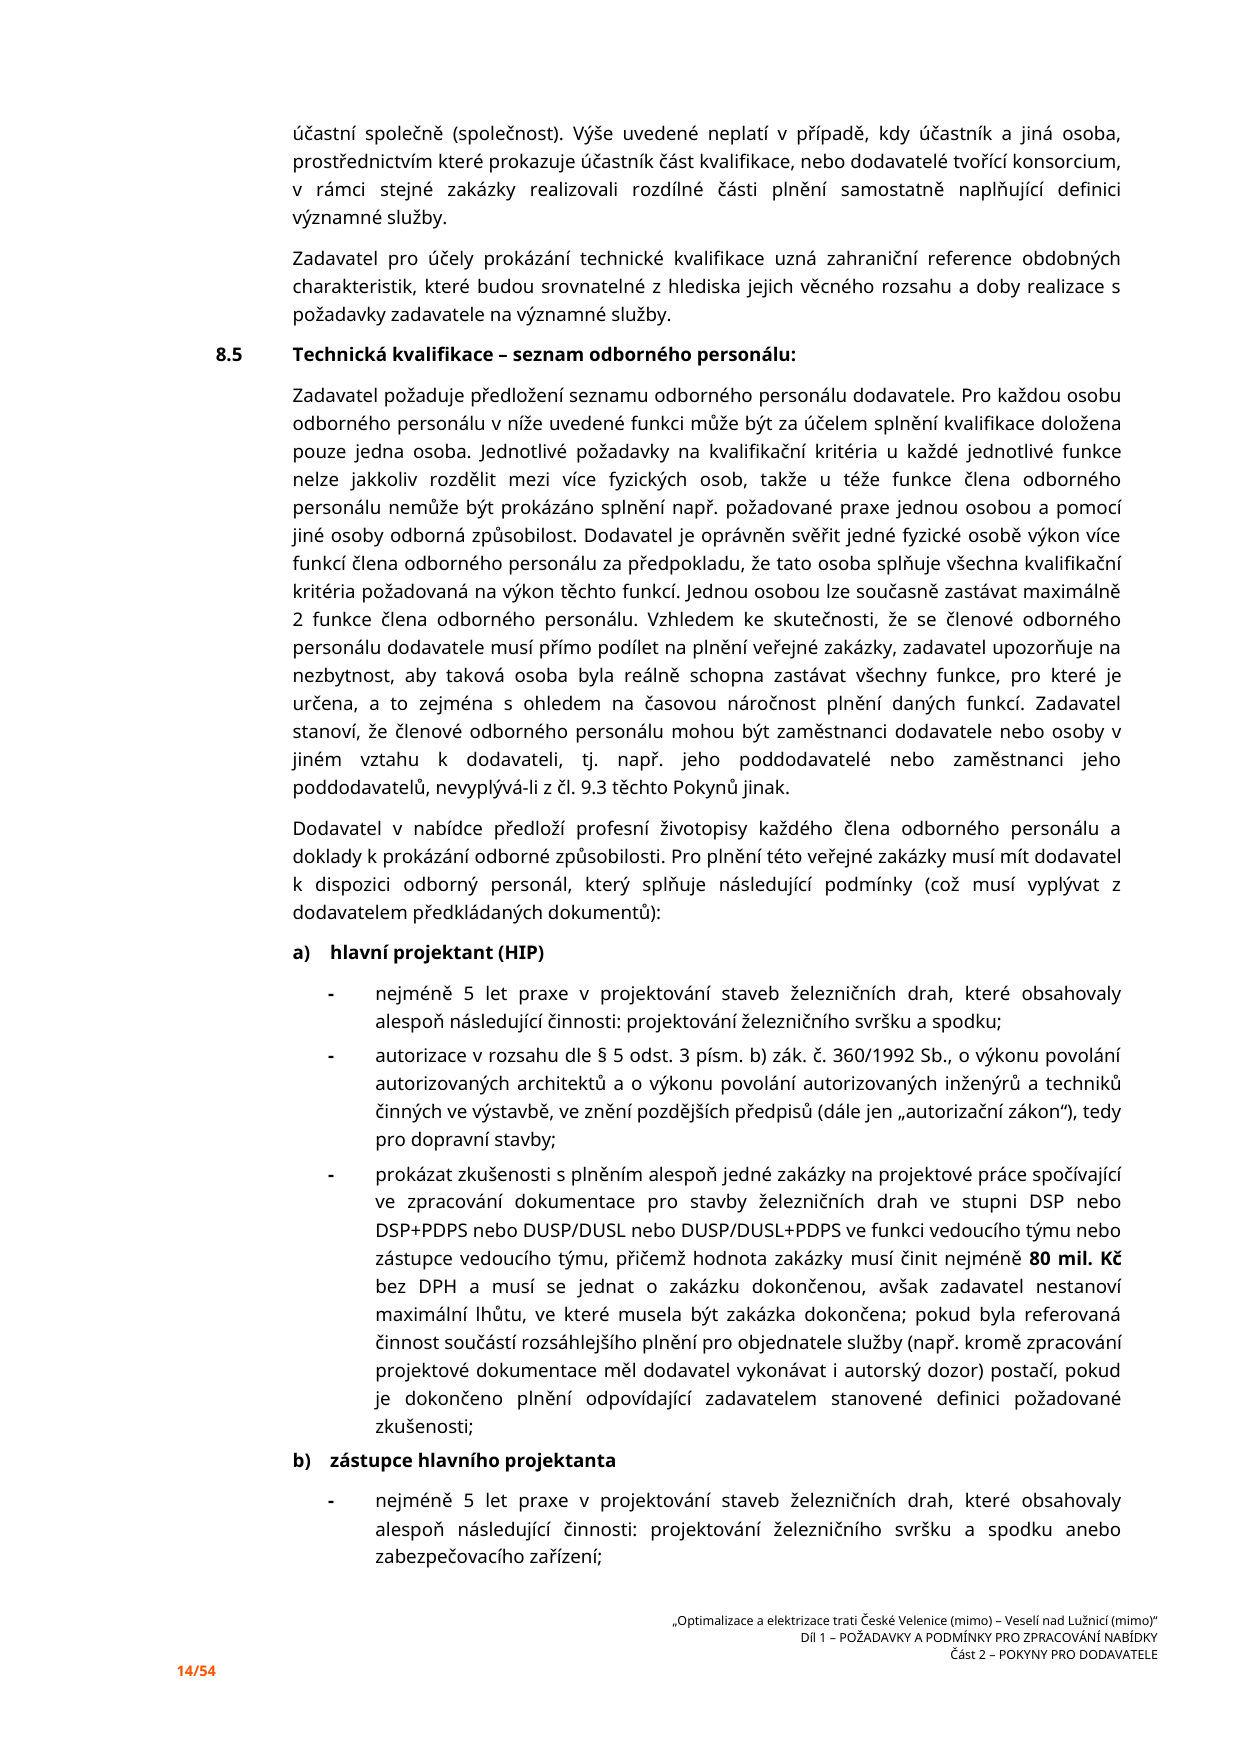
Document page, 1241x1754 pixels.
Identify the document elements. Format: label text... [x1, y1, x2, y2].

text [292, 121, 1122, 230]
list hlavní projektant (HIP) [292, 940, 1122, 965]
text Zadavatel pro účely prokázání technické kvalifikace uzná zahraniční reference obdobných charakteristik, které budou srovnatelné z hlediska jejich věcného rozsahu a doby realizace s požadavky zadavatele na významné služby. [292, 245, 1122, 327]
text Dodavatel v nabídce předloží profesní životopisy každého člena odborného personálu a doklady k prokázání odborné způsobilosti. Pro plnění této veřejné zakázky musí mít dodavatel k dispozici odborný personál, který splňuje následující podmínky (což musí vyplývat z dodavatelem předkládaných dokumentů): [292, 815, 1122, 925]
text Zadavatel požaduje předložení seznamu odborného personálu dodavatele. Pro každou osobu odborného personálu v níže uvedené funkci může být za účelem splnění kvalifikace doložena pouze jedna osoba. Jednotlivé požadavky na kvalifikační kritéria u každé jednotlivé funkce nelze jakkoliv rozdělit mezi více fyzických osob, takže u téže funkce člena odborného personálu nemůže být prokázáno splnění např. požadované praxe jednou osobou a pomocí jiné osoby odborná způsobilost. Dodavatel je oprávněn svěřit jedné fyzické osobě výkon více funkcí člena odborného personálu za předpokladu, že tato osoba splňuje všechna kvalifikační kritéria požadovaná na výkon těchto funkcí. Jednou osobou lze současně zastávat maximálně 2 funkce člena odborného personálu. Vzhledem ke skutečnosti, že se členové odborného personálu dodavatele musí přímo podílet na plnění veřejné zakázky, zadavatel upozorňuje na nezbytnost, aby taková osoba byla reálně schopna zastávat všechny funkce, pro které je určena, a to zejména s ohledem na časovou náročnost plnění daných funkcí. Zadavatel stanoví, že členové odborného personálu mohou být zaměstnanci dodavatele nebo osoby v jiném vztahu k dodavateli, tj. např. jeho poddodavatelé nebo zaměstnanci jeho poddodavatelů, nevyplývá-li z čl. 9.3 těchto Pokynů jinak. [292, 382, 1122, 800]
text nejméně 5 let praxe v projektování staveb železničních drah, které obsahovaly alespoň následující činnosti: projektování železničního svršku a spodku anebo zabezpečovacího zařízení; [328, 1488, 1122, 1569]
text prokázat zkušenosti s plněním alespoň jedné zakázky na projektové práce spočívající ve zpracování dokumentace pro stavby železničních drah ve stupni DSP nebo DSP+PDPS nebo DUSP/DUSL nebo DUSP/DUSL+PDPS ve funkci vedoucího týmu nebo zástupce vedoucího týmu, přičemž hodnota zakázky musí činit nejméně 80 mil. Kč bez DPH a musí se jednat o zakázku dokončenou, avšak zadavatel nestanoví maximální lhůtu, ve které musela být zakázka dokončena; pokud byla referovaná činnost součástí rozsáhlejšího plnění pro objednatele služby (např. kromě zpracování projektové dokumentace měl dodavatel vykonávat i autorský dozor) postačí, pokud je dokončeno plnění odpovídající zadavatelem stanovené definici požadované zkušenosti; [328, 1161, 1122, 1438]
list zástupce hlavního projektanta [292, 1447, 1122, 1473]
text Technická kvalifikace – seznam odborného personálu: [216, 342, 1122, 367]
text nejméně 5 let praxe v projektování staveb železničních drah, které obsahovaly alespoň následující činnosti: projektování železničního svršku a spodku; [328, 980, 1122, 1034]
text autorizace v rozsahu dle § 5 odst. 3 písm. b) zák. č. 360/1992 Sb., o výkonu povolání autorizovaných architektů a o výkonu povolání autorizovaných inženýrů a techniků činných ve výstavbě, ve znění pozdějších předpisů (dále jen „autorizační zákon“), tedy pro dopravní stavby; [328, 1042, 1122, 1152]
